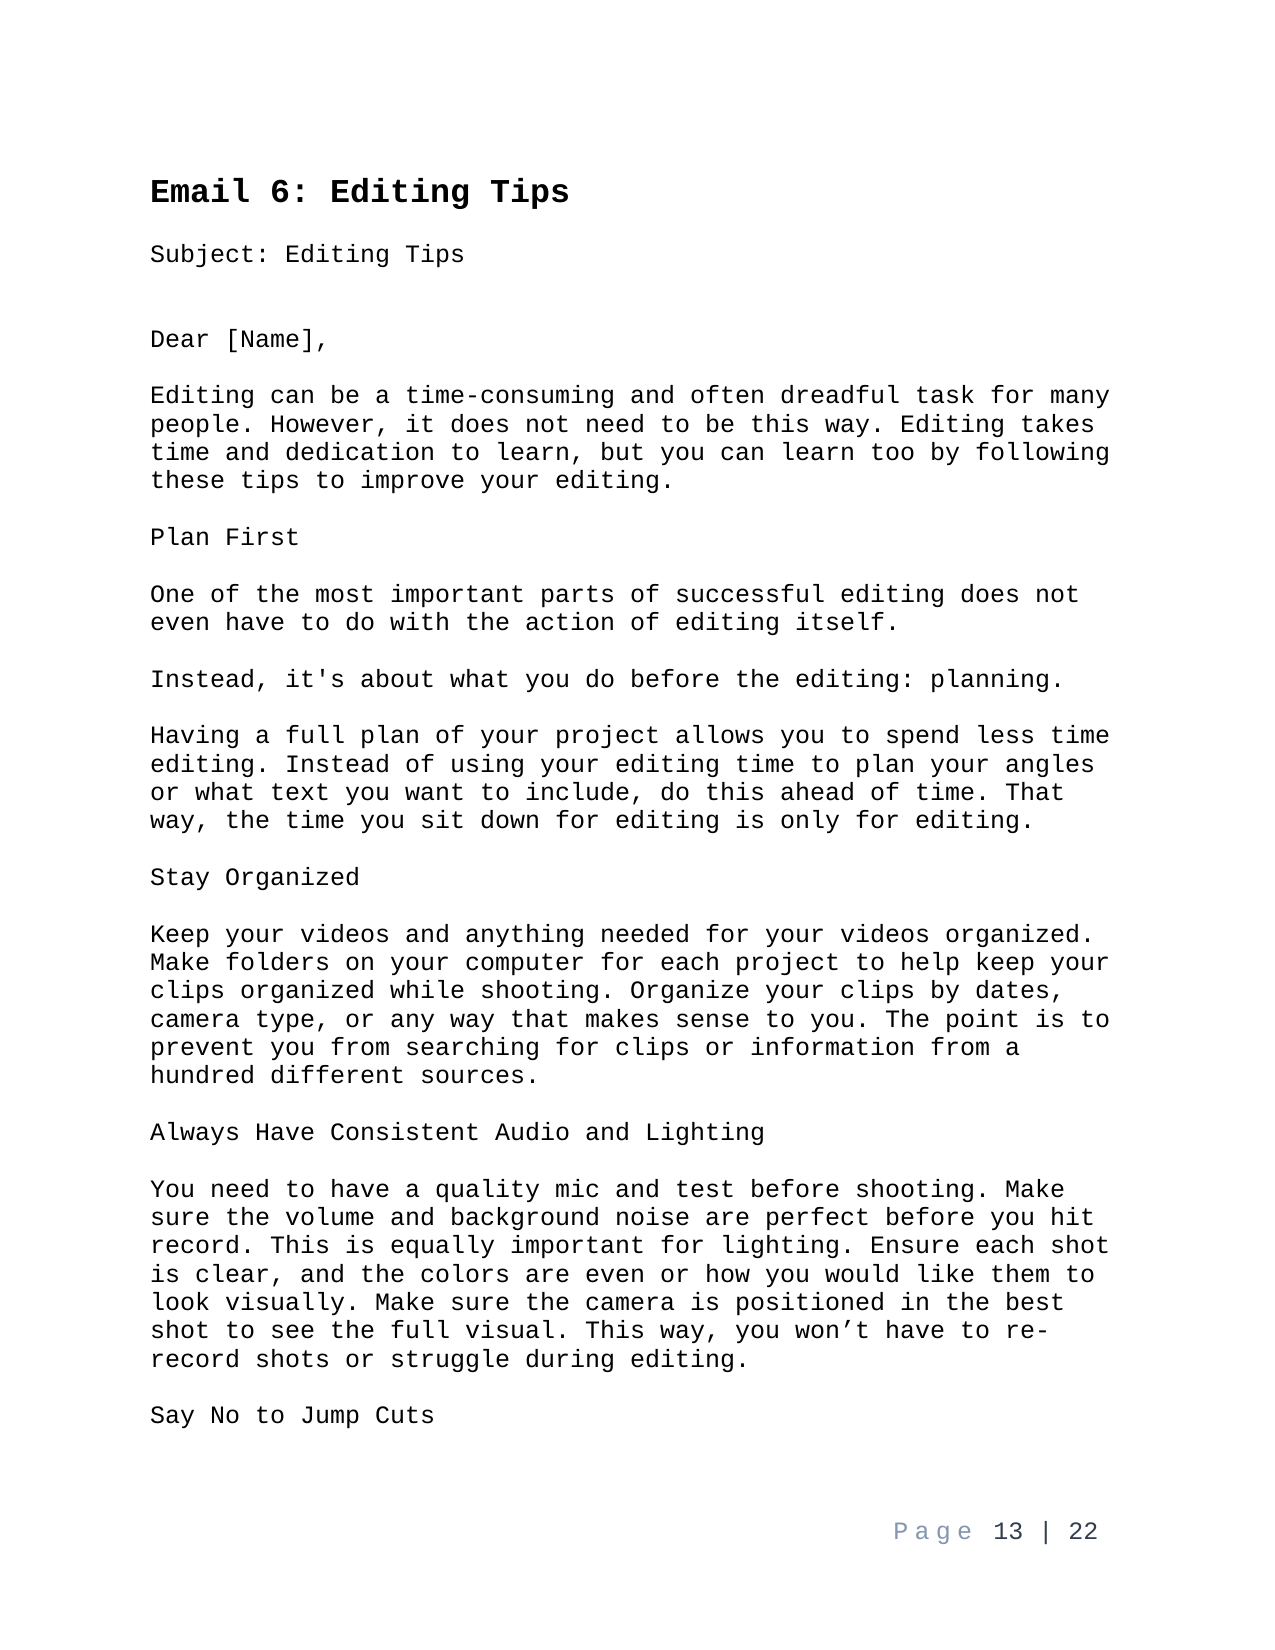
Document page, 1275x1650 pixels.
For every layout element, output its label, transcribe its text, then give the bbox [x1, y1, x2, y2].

text Stay Organized [150, 864, 1125, 893]
text Dear [Name], [150, 326, 1125, 354]
text One of the most important parts of successful editing does not even have to do with the action of editing itself. [150, 581, 1125, 638]
text Editing can be a time-consuming and often dreadful task for many people. However, it does not need to be this way. Editing takes time and dedication to learn, but you can learn too by following these tips to improve your editing. [150, 383, 1125, 496]
text Having a full plan of your project allows you to spend less time editing. Instead of using your editing time to plan your angles or what text you want to include, do this ahead of time. That way, the time you sit down for editing is only for editing. [150, 723, 1125, 836]
text Plan First [150, 524, 1125, 553]
text Keep your videos and anything needed for your videos organized. Make folders on your computer for each project to help keep your clips organized while shooting. Organize your clips by dates, camera type, or any way that makes sense to you. The point is to prevent you from searching for clips or information from a hundred different sources. [150, 921, 1125, 1091]
text Instead, it's about what you do before the editing: planning. [150, 666, 1125, 694]
text Say No to Jump Cuts [150, 1403, 1125, 1431]
text Subject: Editing Tips [150, 241, 1125, 269]
text You need to have a quality mic and test before shooting. Make sure the volume and background noise are perfect before you hit record. This is equally important for lighting. Ensure each shot is clear, and the colors are even or how you would like them to look visually. Make sure the camera is positioned in the best shot to see the full visual. This way, you won’t have to re-record shots or struggle during editing. [150, 1176, 1125, 1374]
subtitle Email 6: Editing Tips [150, 175, 1125, 213]
text Always Have Consistent Audio and Lighting [150, 1119, 1125, 1148]
